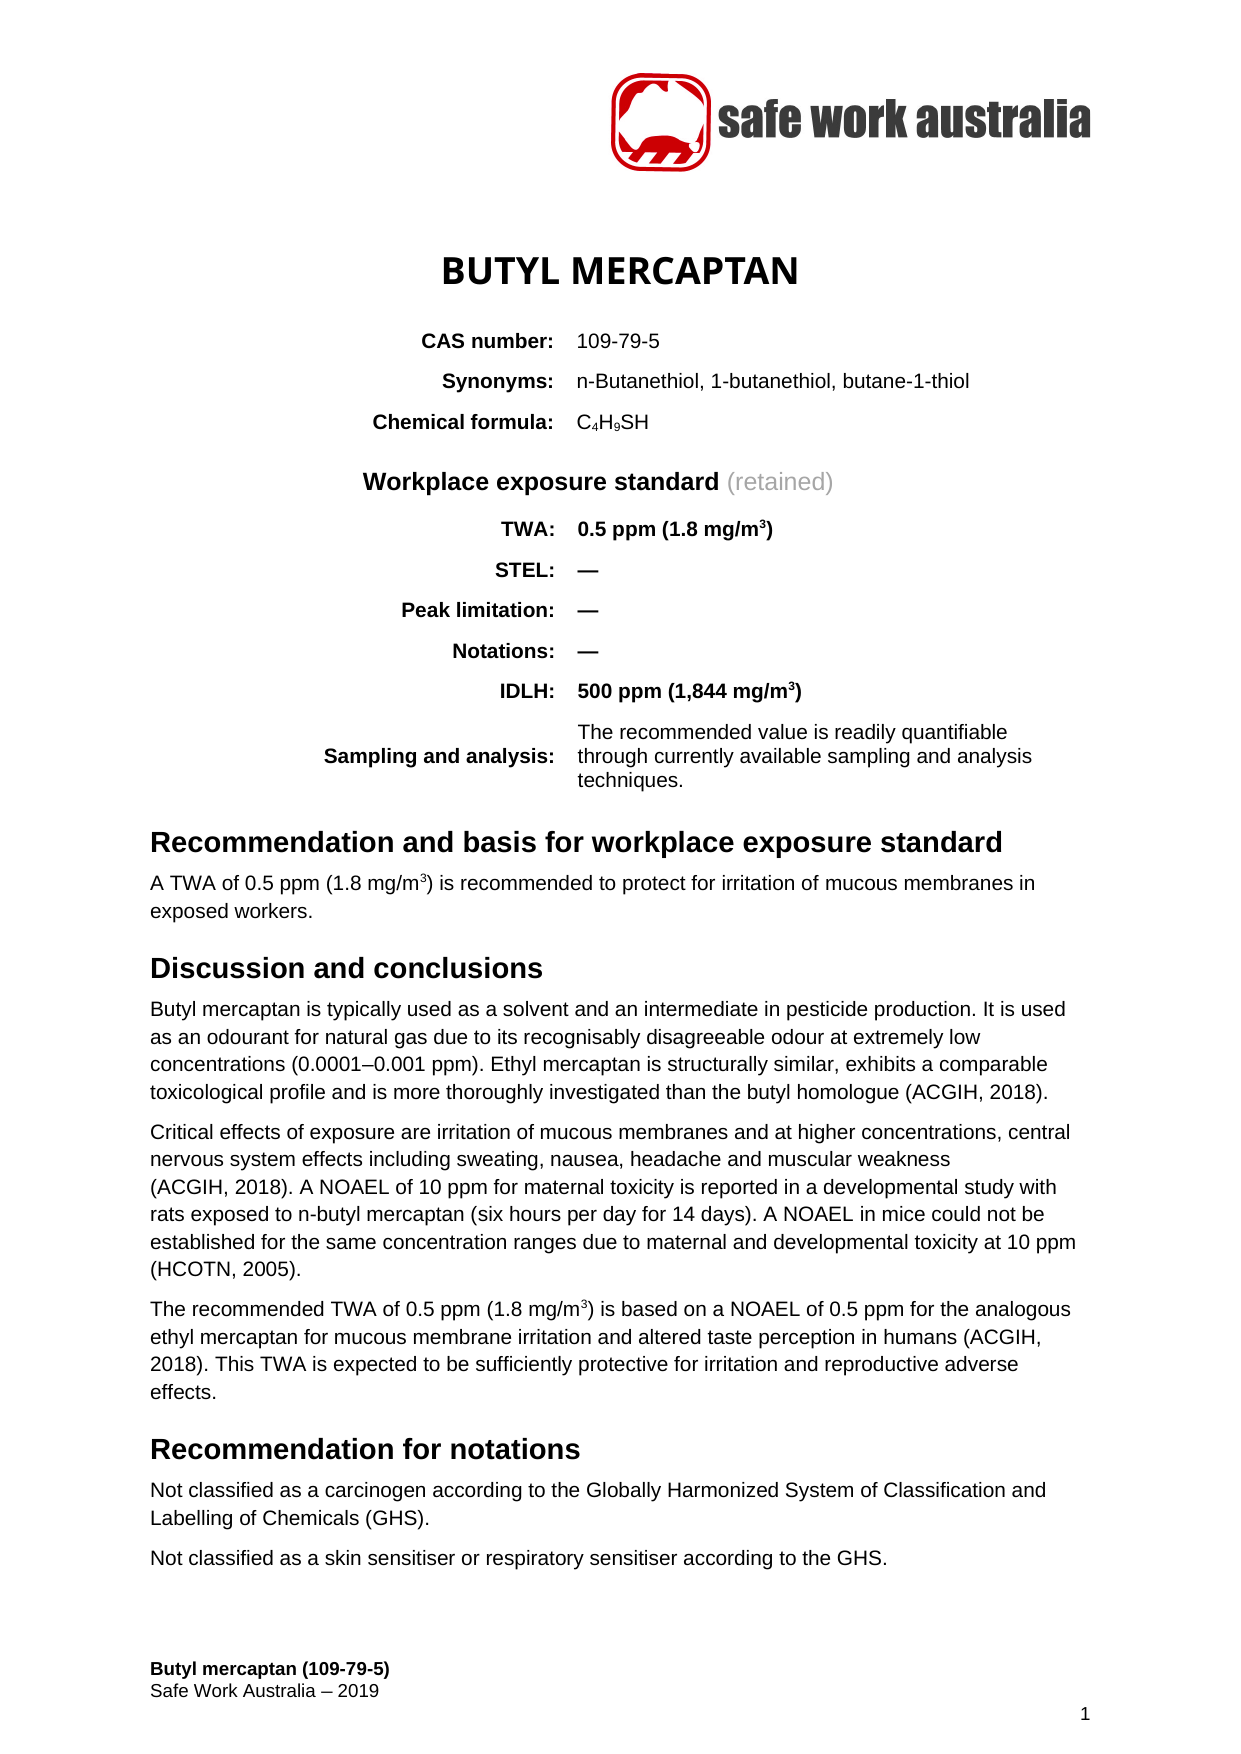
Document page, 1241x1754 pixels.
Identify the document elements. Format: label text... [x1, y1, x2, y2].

table_cell Chemical formula: [150, 402, 565, 442]
table_cell Peak limitation: [150, 590, 566, 630]
table_cell 500 ppm (1,844 mg/m3) [566, 671, 1090, 712]
text Butyl mercaptan is typically used as a solvent and an intermediate in pesticide production. It is used as an odourant for natural gas due to its recognisably disagreeable odour at extremely low concentrations (0.0001–0.001 ppm). Ethyl mercaptan is structurally similar, exhibits a comparable toxicological profile and is more thoroughly investigated than the butyl homologue (ACGIH, 2018). [150, 997, 1090, 1104]
text Not classified as a skin sensitiser or respiratory sensitiser according to the GHS. [150, 1546, 1090, 1570]
subtitle Discussion and conclusions [150, 951, 1090, 985]
text Workplace exposure standard [150, 467, 1090, 496]
table_cell The recommended value is readily quantifiable through currently available sampling and analysis techniques. [566, 712, 1090, 800]
table_cell Synonyms: [150, 361, 565, 402]
table_cell — [566, 630, 1090, 671]
text The recommended TWA of 0.5 ppm (1.8 mg/m3) is based on a NOAEL of 0.5 ppm for the analogous ethyl mercaptan for mucous membrane irritation and altered taste perception in humans (ACGIH, 2018). This TWA is expected to be sufficiently protective for irritation and reproductive adverse effects. [150, 1297, 1090, 1404]
table_header CAS number: [150, 320, 565, 361]
text Not classified as a carcinogen according to the Globally Harmonized System of Classification and Labelling of Chemicals (GHS). [150, 1478, 1090, 1530]
table_header 0.5 ppm (1.8 mg/m3) [566, 509, 1090, 549]
table_cell — [566, 590, 1090, 630]
table_cell — [566, 549, 1090, 590]
text A TWA of 0.5 ppm (1.8 mg/m3) is recommended to protect for irritation of mucous membranes in exposed workers. [150, 871, 1090, 923]
table_header TWA: [150, 509, 566, 549]
table_cell Sampling and analysis: [150, 712, 566, 800]
table_cell STEL: [150, 549, 566, 590]
table_cell C4H9SH [565, 402, 1090, 442]
table_cell Notations: [150, 630, 566, 671]
picture [608, 73, 1091, 172]
subtitle Recommendation and basis for workplace exposure standard [150, 825, 1090, 859]
subtitle Recommendation for notations [150, 1432, 1090, 1466]
table_cell IDLH: [150, 671, 566, 712]
table_header 109-79-5 [565, 320, 1090, 361]
text Critical effects of exposure are irritation of mucous membranes and at higher concentrations, central nervous system effects including sweating, nausea, headache and muscular weakness (ACGIH, 2018). A NOAEL of 10 ppm for maternal toxicity is reported in a developmental study with rats exposed to n-butyl mercaptan (six hours per day for 14 days). A NOAEL in mice could not be established for the same concentration ranges due to maternal and developmental toxicity at 10 ppm (HCOTN, 2005). [150, 1120, 1090, 1281]
table_cell n-Butanethiol, 1-butanethiol, butane-1-thiol [565, 361, 1090, 402]
